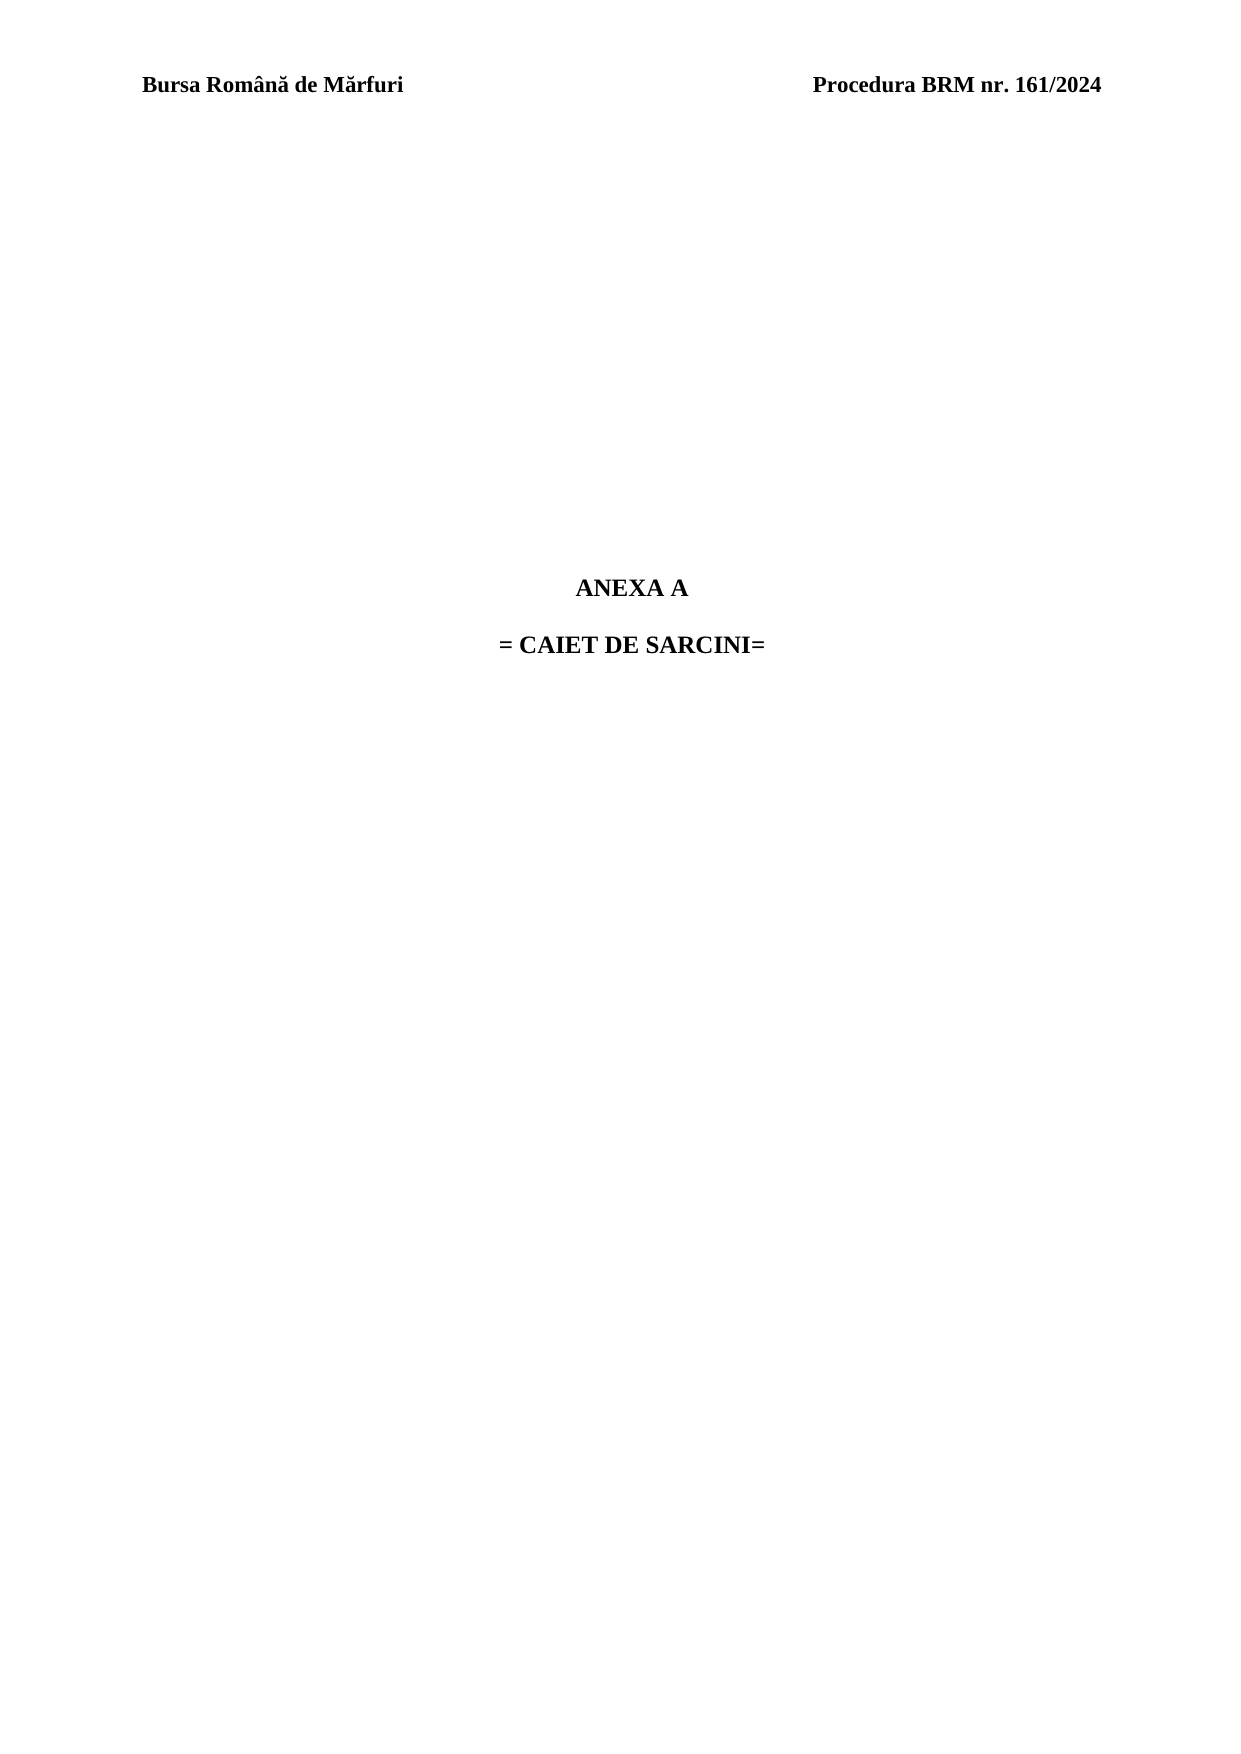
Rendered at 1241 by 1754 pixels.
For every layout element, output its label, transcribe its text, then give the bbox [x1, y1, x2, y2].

text = CAIET DE SARCINI= [142, 631, 1122, 659]
subtitle ANEXA A [142, 573, 1122, 602]
